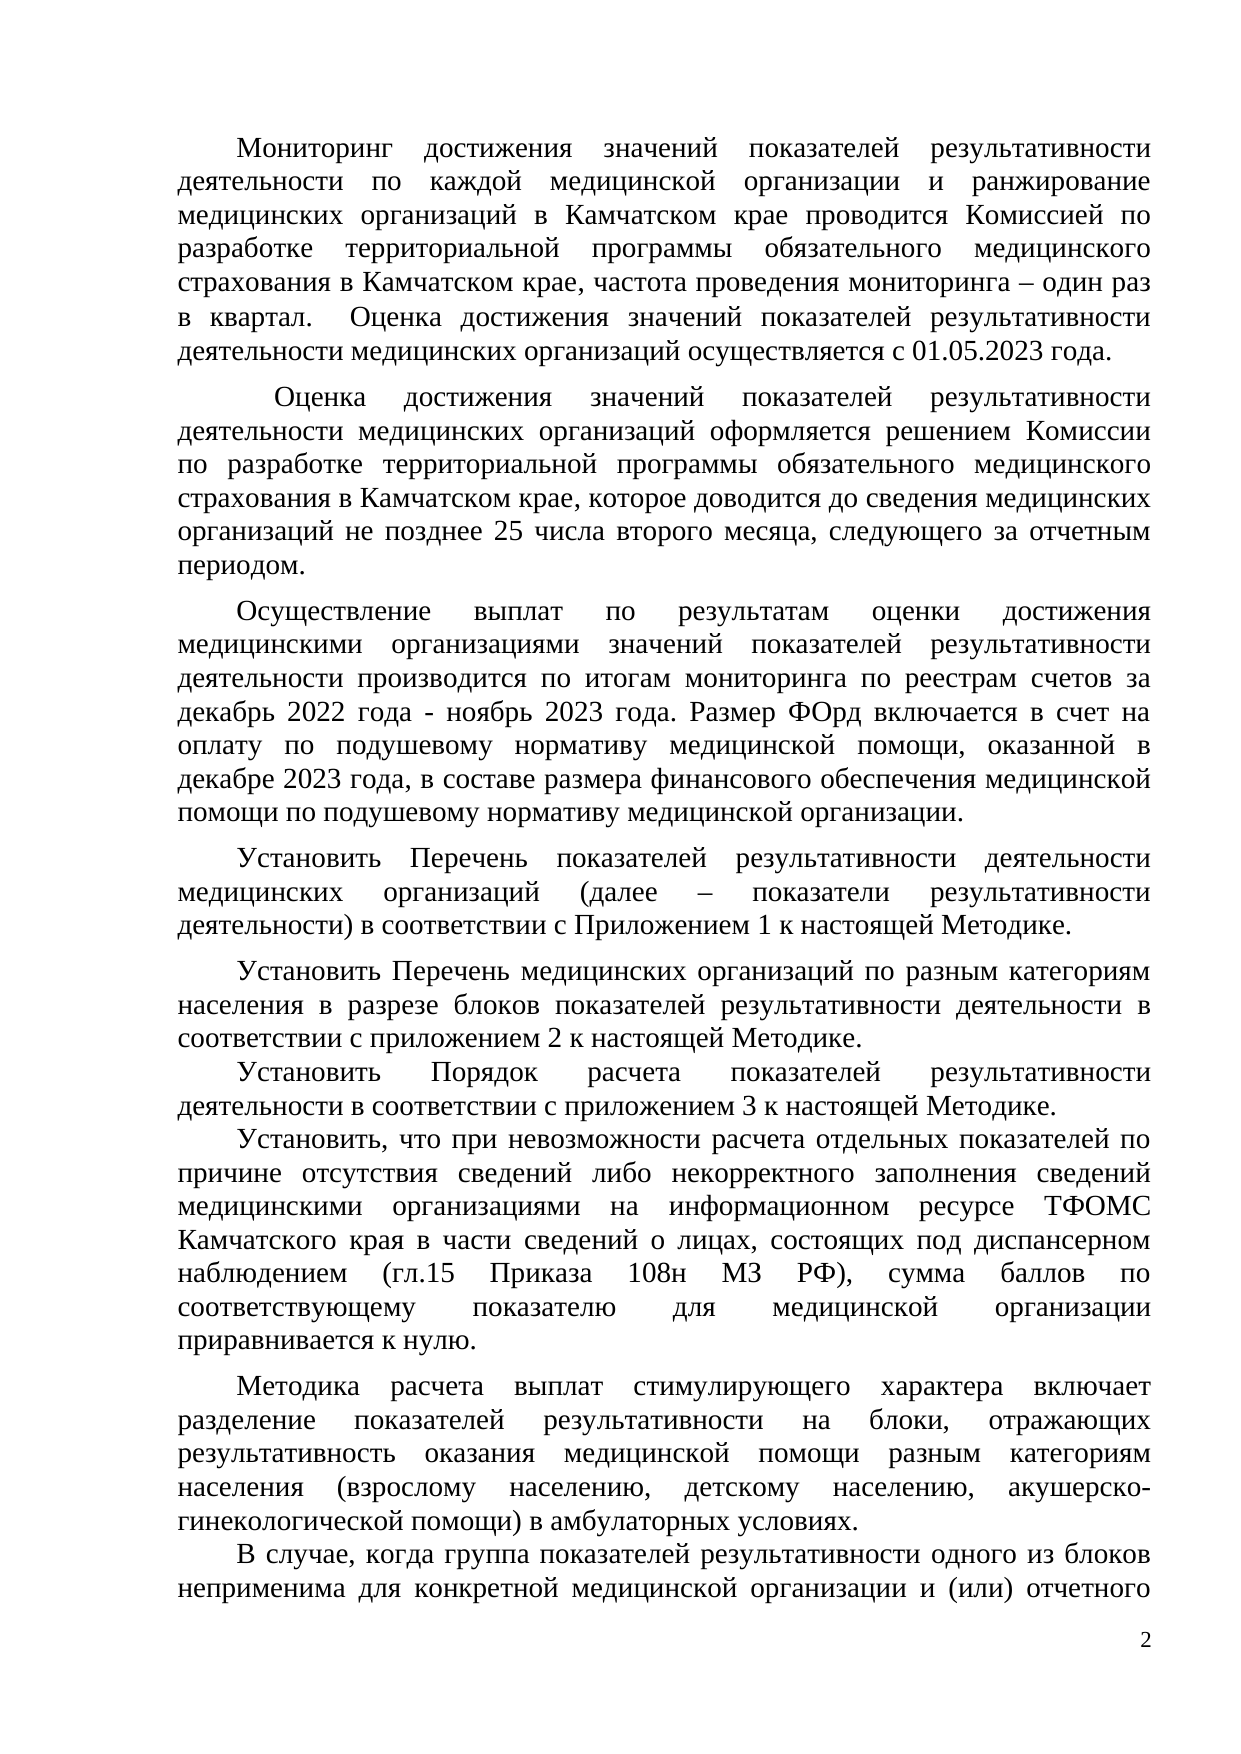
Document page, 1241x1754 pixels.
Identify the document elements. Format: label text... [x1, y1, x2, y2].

text Мониторинг достижения значений показателей результативности деятельности по каждой медицинской организации и ранжирование медицинских организаций в Камчатском крае проводится Комиссией по разработке территориальной программы обязательного медицинского страхования в Камчатском крае, частота проведения мониторинга – один раз в квартал. Оценка достижения значений показателей результативности деятельности медицинских организаций осуществляется с 01.05.2023 года. [177, 130, 1152, 367]
text Установить, что при невозможности расчета отдельных показателей по причине отсутствия сведений либо некорректного заполнения сведений медицинскими организациями на информационном ресурсе ТФОМС Камчатского края в части сведений о лицах, состоящих под диспансерном наблюдением (гл.15 Приказа 108н МЗ РФ), сумма баллов по соответствующему показателю для медицинской организации приравнивается к нулю. [177, 1121, 1152, 1356]
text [177, 1536, 1152, 1603]
text Осуществление выплат по результатам оценки достижения медицинскими организациями значений показателей результативности деятельности производится по итогам мониторинга по реестрам счетов за декабрь 2022 года - ноябрь 2023 года. Размер ФОрд включается в счет на оплату по подушевому нормативу медицинской помощи, оказанной в декабре 2023 года, в составе размера финансового обеспечения медицинской помощи по подушевому нормативу медицинской организации. [177, 593, 1152, 828]
text Установить Перечень показателей результативности деятельности медицинских организаций (далее – показатели результативности деятельности) в соответствии с Приложением 1 к настоящей Методике. [177, 840, 1152, 941]
text Установить Порядок расчета показателей результативности деятельности в соответствии с приложением 3 к настоящей Методике. [177, 1054, 1152, 1121]
text Методика расчета выплат стимулирующего характера включает разделение показателей результативности на блоки, отражающих результативность оказания медицинской помощи разным категориям населения (взрослому населению, детскому населению, акушерско-гинекологической помощи) в амбулаторных условиях. [177, 1368, 1152, 1536]
text Оценка достижения значений показателей результативности деятельности медицинских организаций оформляется решением Комиссии по разработке территориальной программы обязательного медицинского страхования в Камчатском крае, которое доводится до сведения медицинских организаций не позднее 25 числа второго месяца, следующего за отчетным периодом. [177, 379, 1152, 581]
text Установить Перечень медицинских организаций по разным категориям населения в разрезе блоков показателей результативности деятельности в соответствии с приложением 2 к настоящей Методике. [177, 953, 1152, 1054]
